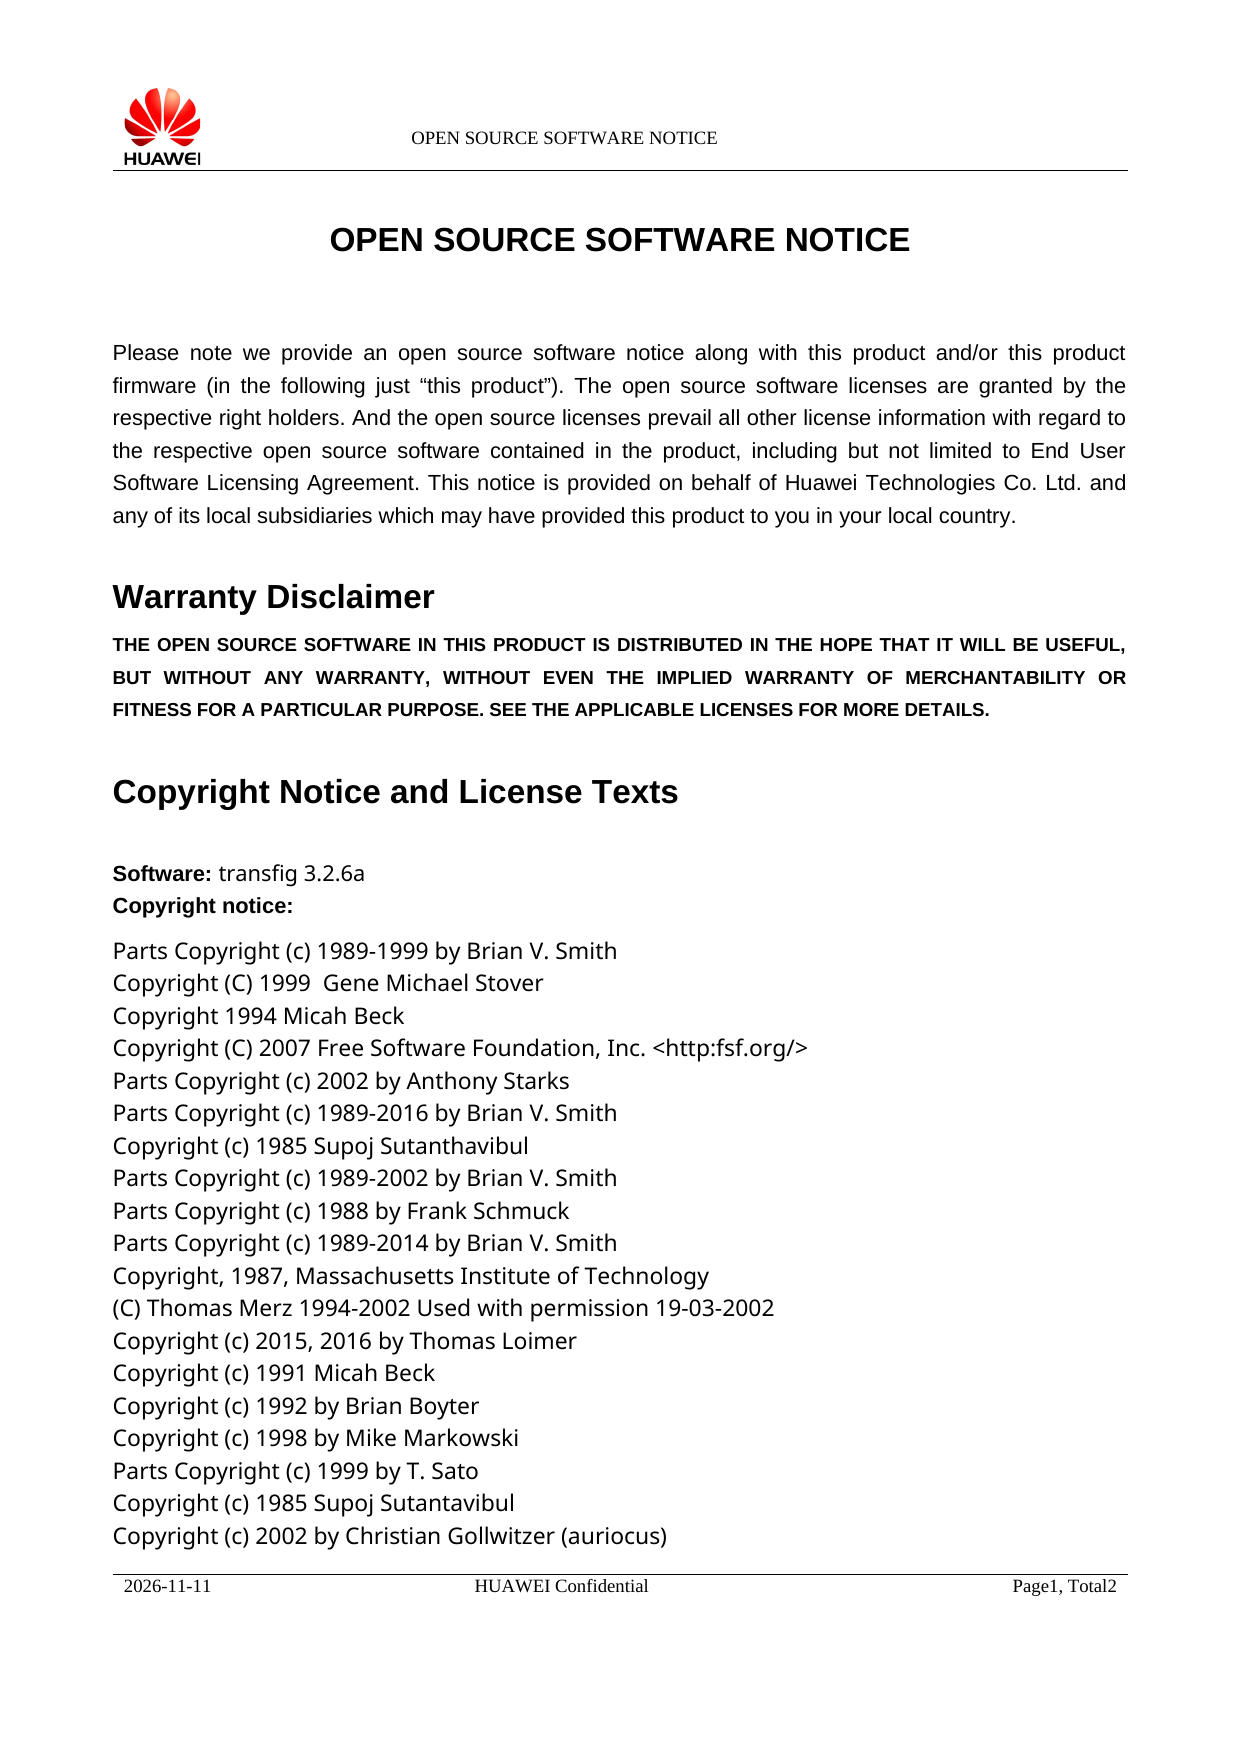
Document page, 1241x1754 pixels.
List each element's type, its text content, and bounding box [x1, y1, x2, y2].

text The open source software in this product is distributed in the hope that it will be useful, but WITHOUT ANY WARRANTY, without even the implied warranty of MERCHANTABILITY or FITNESS FOR A PARTICULAR PURPOSE. See the applicable licenses for more details. [112, 629, 1128, 726]
picture [124, 88, 201, 165]
text Copyright Notice and License Texts [112, 759, 1128, 824]
text Please note we provide an open source software notice along with this product and/or this product firmware (in the following just “this product”). The open source software licenses are granted by the respective right holders. And the open source licenses prevail all other license information with regard to the respective open source software contained in the product, including but not limited to End User Software Licensing Agreement. This notice is provided on behalf of Huawei Technologies Co. Ltd. and any of its local subsidiaries which may have provided this product to you in your local country. [112, 336, 1128, 531]
text Copyright notice: [112, 889, 1128, 921]
title Software: transfig 3.2.6a [112, 856, 1128, 889]
text OPEN SOURCE SOFTWARE NOTICE [112, 206, 1128, 271]
text Warranty Disclaimer [112, 564, 1128, 629]
